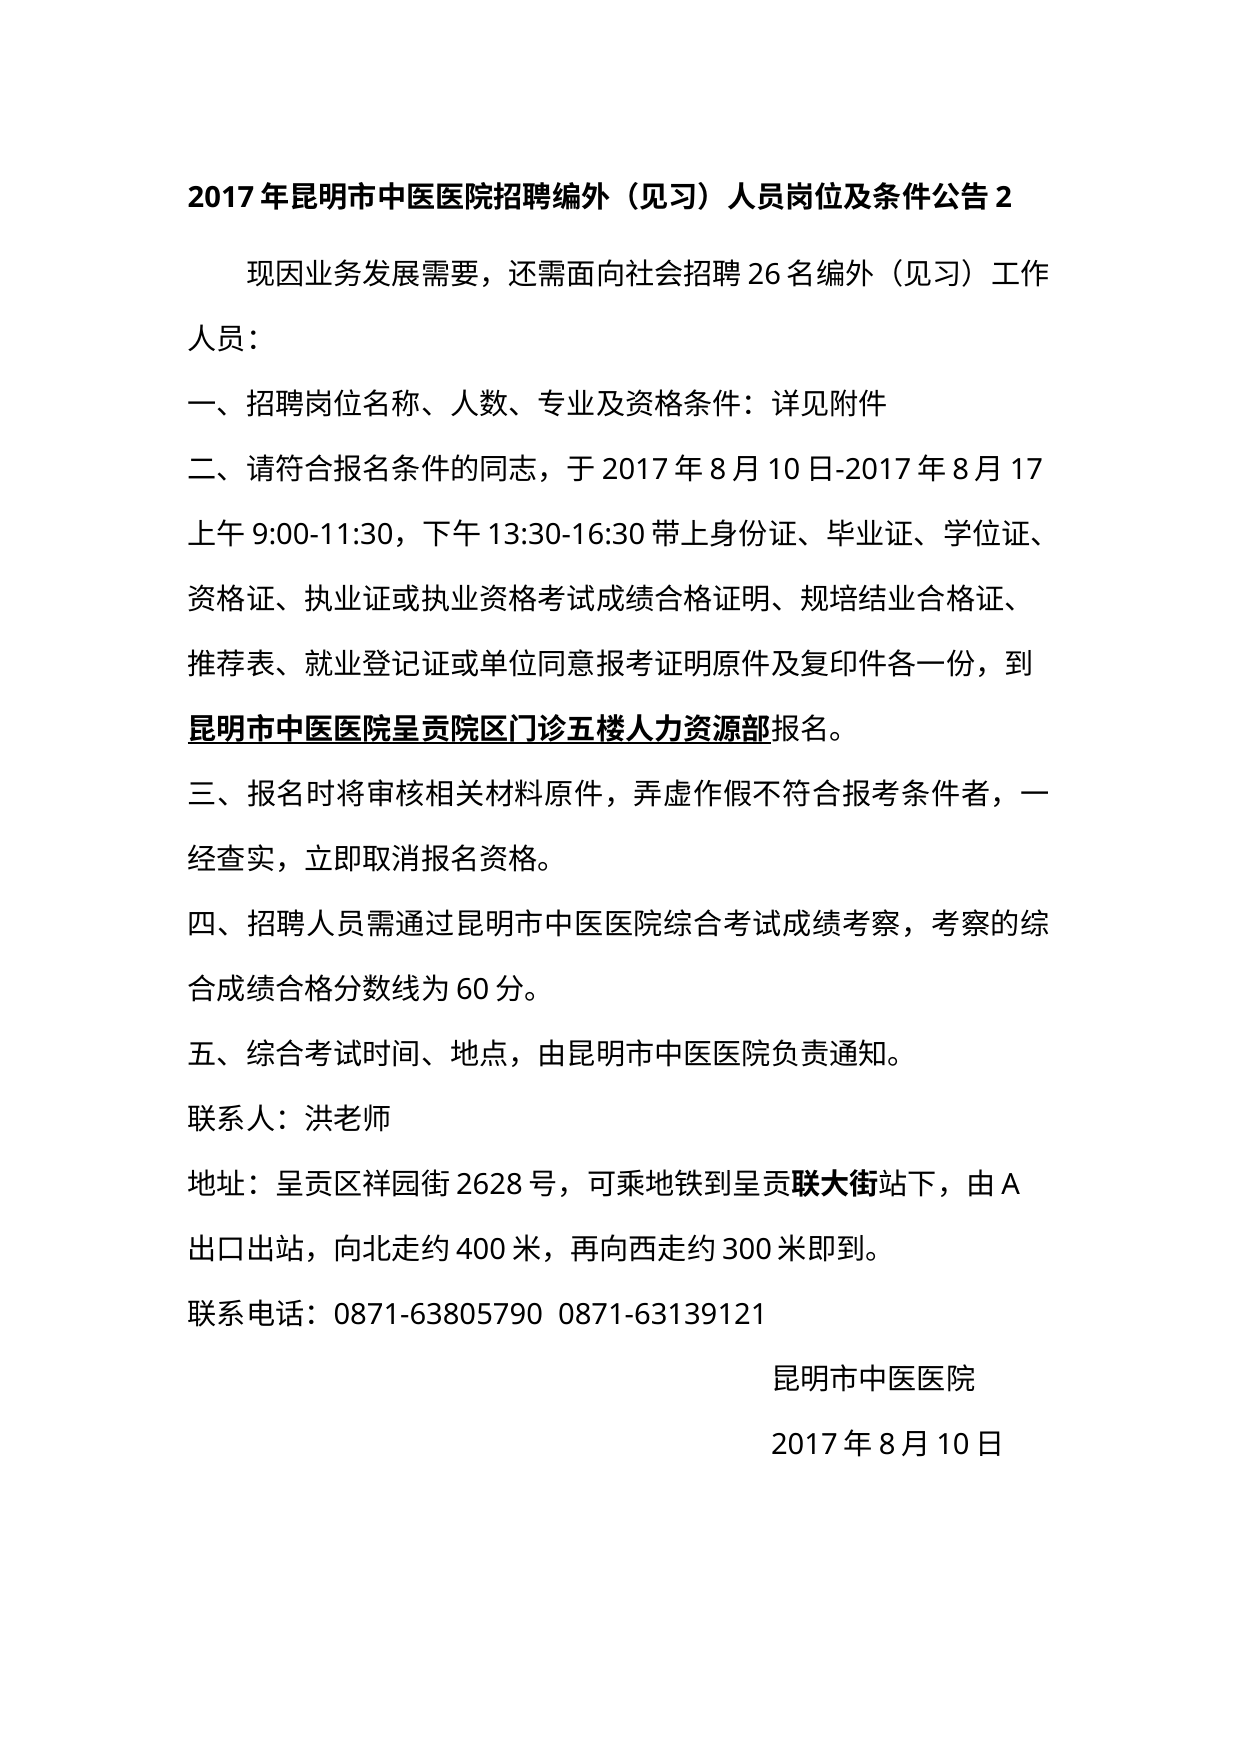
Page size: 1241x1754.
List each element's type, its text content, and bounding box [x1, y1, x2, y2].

text 昆明市中医医院 [187, 1344, 1053, 1409]
text 现因业务发展需要，还需面向社会招聘26名编外（见习）工作人员： [187, 239, 1053, 369]
text 联系人：洪老师 [187, 1084, 1053, 1149]
text 四、招聘人员需通过昆明市中医医院综合考试成绩考察，考察的综合成绩合格分数线为60分。 [187, 889, 1053, 1019]
text 五、综合考试时间、地点，由昆明市中医医院负责通知。 [187, 1019, 1053, 1084]
text 2017年昆明市中医医院招聘编外（见习）人员岗位及条件公告2 [187, 162, 1053, 227]
text 地址：呈贡区祥园街2628号，可乘地铁到呈贡联大街站下，由A出口出站，向北走约400米，再向西走约300米即到。 [187, 1149, 1053, 1279]
text 联系电话：0871-63805790 0871-63139121 [187, 1279, 1053, 1344]
text 三、报名时将审核相关材料原件，弄虚作假不符合报考条件者，一经查实，立即取消报名资格。 [187, 759, 1053, 889]
text 一、招聘岗位名称、人数、专业及资格条件：详见附件 [187, 369, 1053, 434]
text 2017年8月10日 [187, 1409, 1053, 1474]
text 二、请符合报名条件的同志，于2017年8月10日-2017年8月17上午9:00-11:30，下午13:30-16:30带上身份证、毕业证、学位证、资格证、执业证或执业资格考试成绩合格证明、规培结业合格证、推荐表、就业登记证或单位同意报考证明原件及复印件各一份，到昆明市中医医院呈贡院区门诊五楼人力资源部报名。 [187, 434, 1053, 759]
